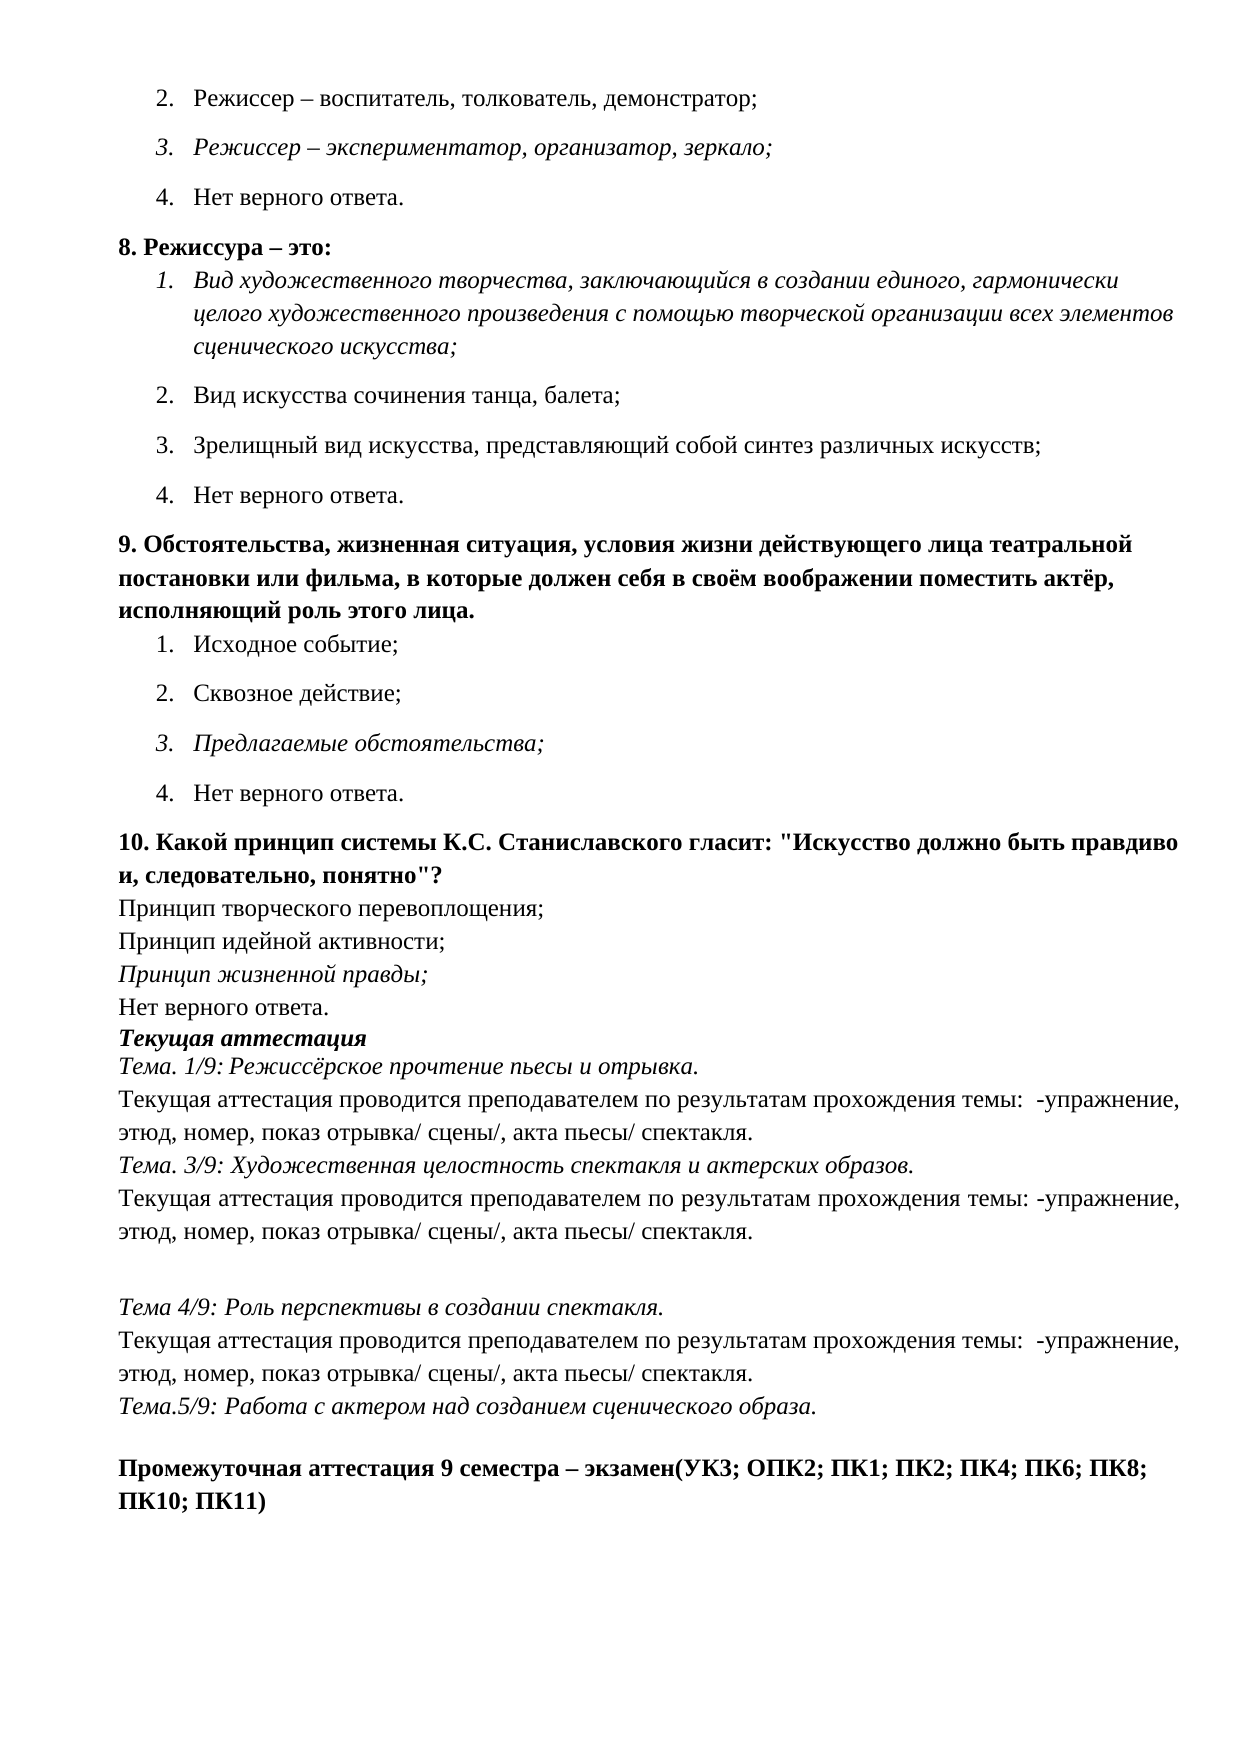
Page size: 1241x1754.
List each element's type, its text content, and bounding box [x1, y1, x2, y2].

list Режиссер – воспитатель, толкователь, демонстратор; [156, 83, 1181, 111]
list Вид искусства сочинения танца, балета; [156, 381, 1181, 409]
text Тема. 3/9: Художественная целостность спектакля и актерских образов. [118, 1150, 1181, 1179]
text Текущая аттестация проводится преподавателем по результатам прохождения темы: -упражнение, этюд, номер, показ отрывка/ сцены/, акта пьесы/ спектакля. [118, 1183, 1181, 1245]
list Режиссер – экспериментатор, организатор, зеркало; [156, 132, 1181, 161]
text Тема. 1/9: Режиссёрское прочтение пьесы и отрывка. [118, 1051, 1181, 1080]
list Предлагаемые обстоятельства; [156, 728, 1181, 757]
text Нет верного ответа. [118, 992, 1181, 1021]
text Текущая аттестация проводится преподавателем по результатам прохождения темы: -упражнение, этюд, номер, показ отрывка/ сцены/, акта пьесы/ спектакля. [118, 1084, 1181, 1146]
text Принцип творческого перевоплощения; [118, 893, 1181, 922]
list Вид художественного творчества, заключающийся в создании единого, гармонически целого художественного произведения с помощью творческой организации всех элементов сценического искусства; [156, 265, 1181, 359]
text Принцип жизненной правды; [118, 959, 1181, 988]
text Промежуточная аттестация 9 семестра – экзамен(УК3; ОПК2; ПК1; ПК2; ПК4; ПК6; ПК8; ПК10; ПК11) [118, 1453, 1181, 1514]
text 10. Какой принцип системы К.С. Станиславского гласит: "Искусство должно быть правдиво и, следовательно, понятно"? [118, 827, 1181, 889]
text Тема 4/9: Роль перспективы в создании спектакля. [118, 1292, 1181, 1321]
text 9. Обстоятельства, жизненная ситуация, условия жизни действующего лица театральной постановки или фильма, в которые должен себя в своём воображении поместить актёр, исполняющий роль этого лица. [118, 529, 1181, 624]
list Исходное событие; [156, 629, 1181, 657]
text Текущая аттестация проводится преподавателем по результатам прохождения темы: -упражнение, этюд, номер, показ отрывка/ сцены/, акта пьесы/ спектакля. [118, 1325, 1181, 1387]
list Нет верного ответа. [156, 480, 1181, 509]
text Принцип идейной активности; [118, 926, 1181, 955]
list Зрелищный вид искусства, представляющий собой синтез различных искусств; [156, 430, 1181, 459]
text Текущая аттестация [118, 1026, 1181, 1051]
text 8. Режиссура – это: [118, 232, 1181, 261]
list Нет верного ответа. [156, 778, 1181, 806]
text Тема.5/9: Работа с актером над созданием сценического образа. [118, 1391, 1181, 1420]
list Сквозное действие; [156, 678, 1181, 707]
list Нет верного ответа. [156, 182, 1181, 211]
